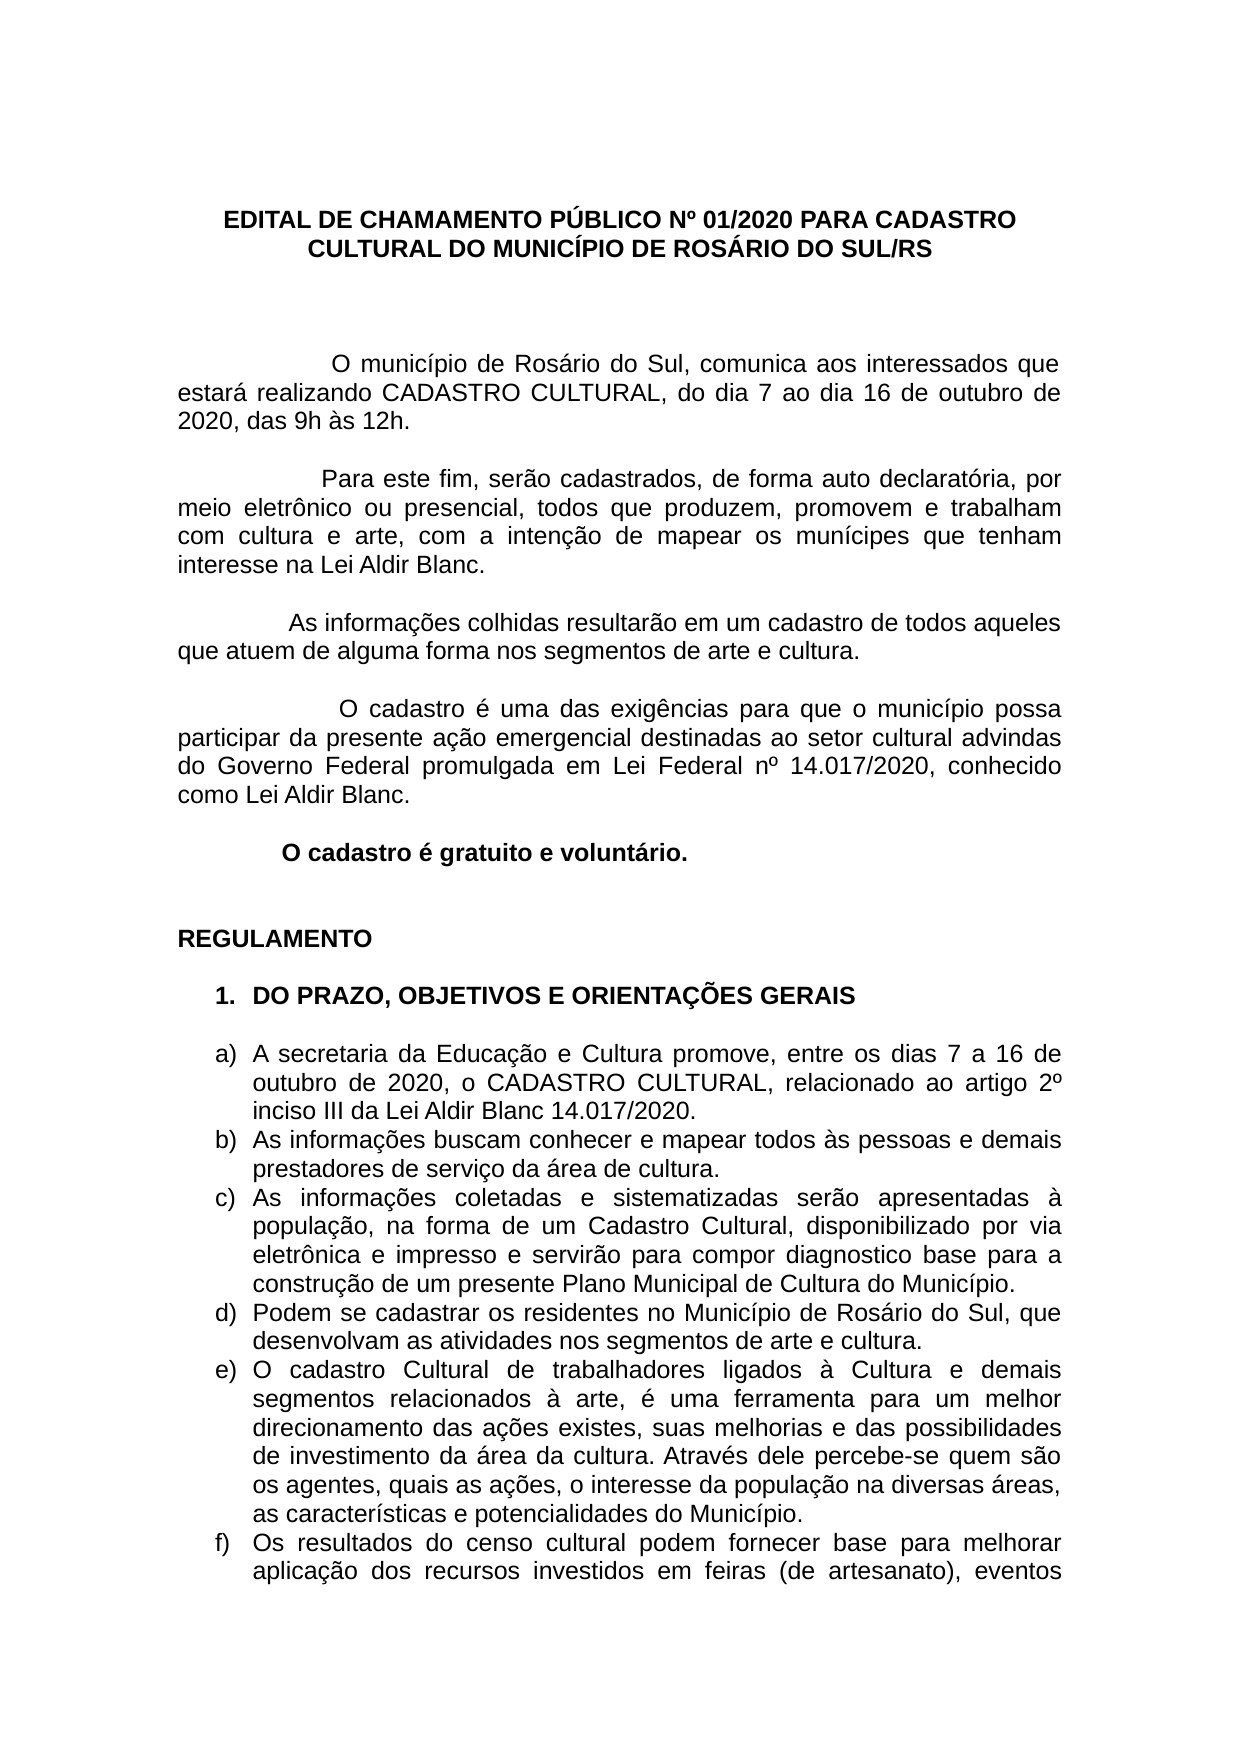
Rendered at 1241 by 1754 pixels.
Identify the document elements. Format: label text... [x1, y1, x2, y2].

text As informações colhidas resultarão em um cadastro de todos aqueles que atuem de alguma forma nos segmentos de arte e cultura. [177, 608, 1063, 665]
list Podem se cadastrar os residentes no Município de Rosário do Sul, que desenvolvam as atividades nos segmentos de arte e cultura. [215, 1298, 1063, 1355]
list O cadastro Cultural de trabalhadores ligados à Cultura e demais segmentos relacionados à arte, é uma ferramenta para um melhor direcionamento das ações existes, suas melhorias e das possibilidades de investimento da área da cultura. Através dele percebe-se quem são os agentes, quais as ações, o interesse da população na diversas áreas, as características e potencialidades do Município. [215, 1355, 1063, 1528]
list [215, 1528, 1063, 1585]
list As informações coletadas e sistematizadas serão apresentadas à população, na forma de um Cadastro Cultural, disponibilizado por via eletrônica e impresso e servirão para compor diagnostico base para a construção de um presente Plano Municipal de Cultura do Município. [215, 1183, 1063, 1298]
text O cadastro é gratuito e voluntário. [177, 838, 1063, 866]
list DO PRAZO, OBJETIVOS E ORIENTAÇÕES GERAIS [215, 981, 1063, 1010]
list As informações buscam conhecer e mapear todos às pessoas e demais prestadores de serviço da área de cultura. [215, 1125, 1063, 1183]
text EDITAL DE CHAMAMENTO PÚBLICO Nº 01/2020 PARA CADASTRO CULTURAL DO MUNICÍPIO DE ROSÁRIO DO SUL/RS [177, 205, 1063, 263]
text Para este fim, serão cadastrados, de forma auto declaratória, por meio eletrônico ou presencial, todos que produzem, promovem e trabalham com cultura e arte, com a intenção de mapear os munícipes que tenham interesse na Lei Aldir Blanc. [177, 464, 1063, 579]
text O cadastro é uma das exigências para que o município possa participar da presente ação emergencial destinadas ao setor cultural advindas do Governo Federal promulgada em Lei Federal nº 14.017/2020, conhecido como Lei Aldir Blanc. [177, 694, 1063, 809]
list A secretaria da Educação e Cultura promove, entre os dias 7 a 16 de outubro de 2020, o CADASTRO CULTURAL, relacionado ao artigo 2º inciso III da Lei Aldir Blanc 14.017/2020. [215, 1039, 1063, 1125]
text REGULAMENTO [177, 924, 1063, 953]
text O município de Rosário do Sul, comunica aos interessados que estará realizando CADASTRO CULTURAL, do dia 7 ao dia 16 de outubro de 2020, das 9h às 12h. [177, 349, 1063, 435]
